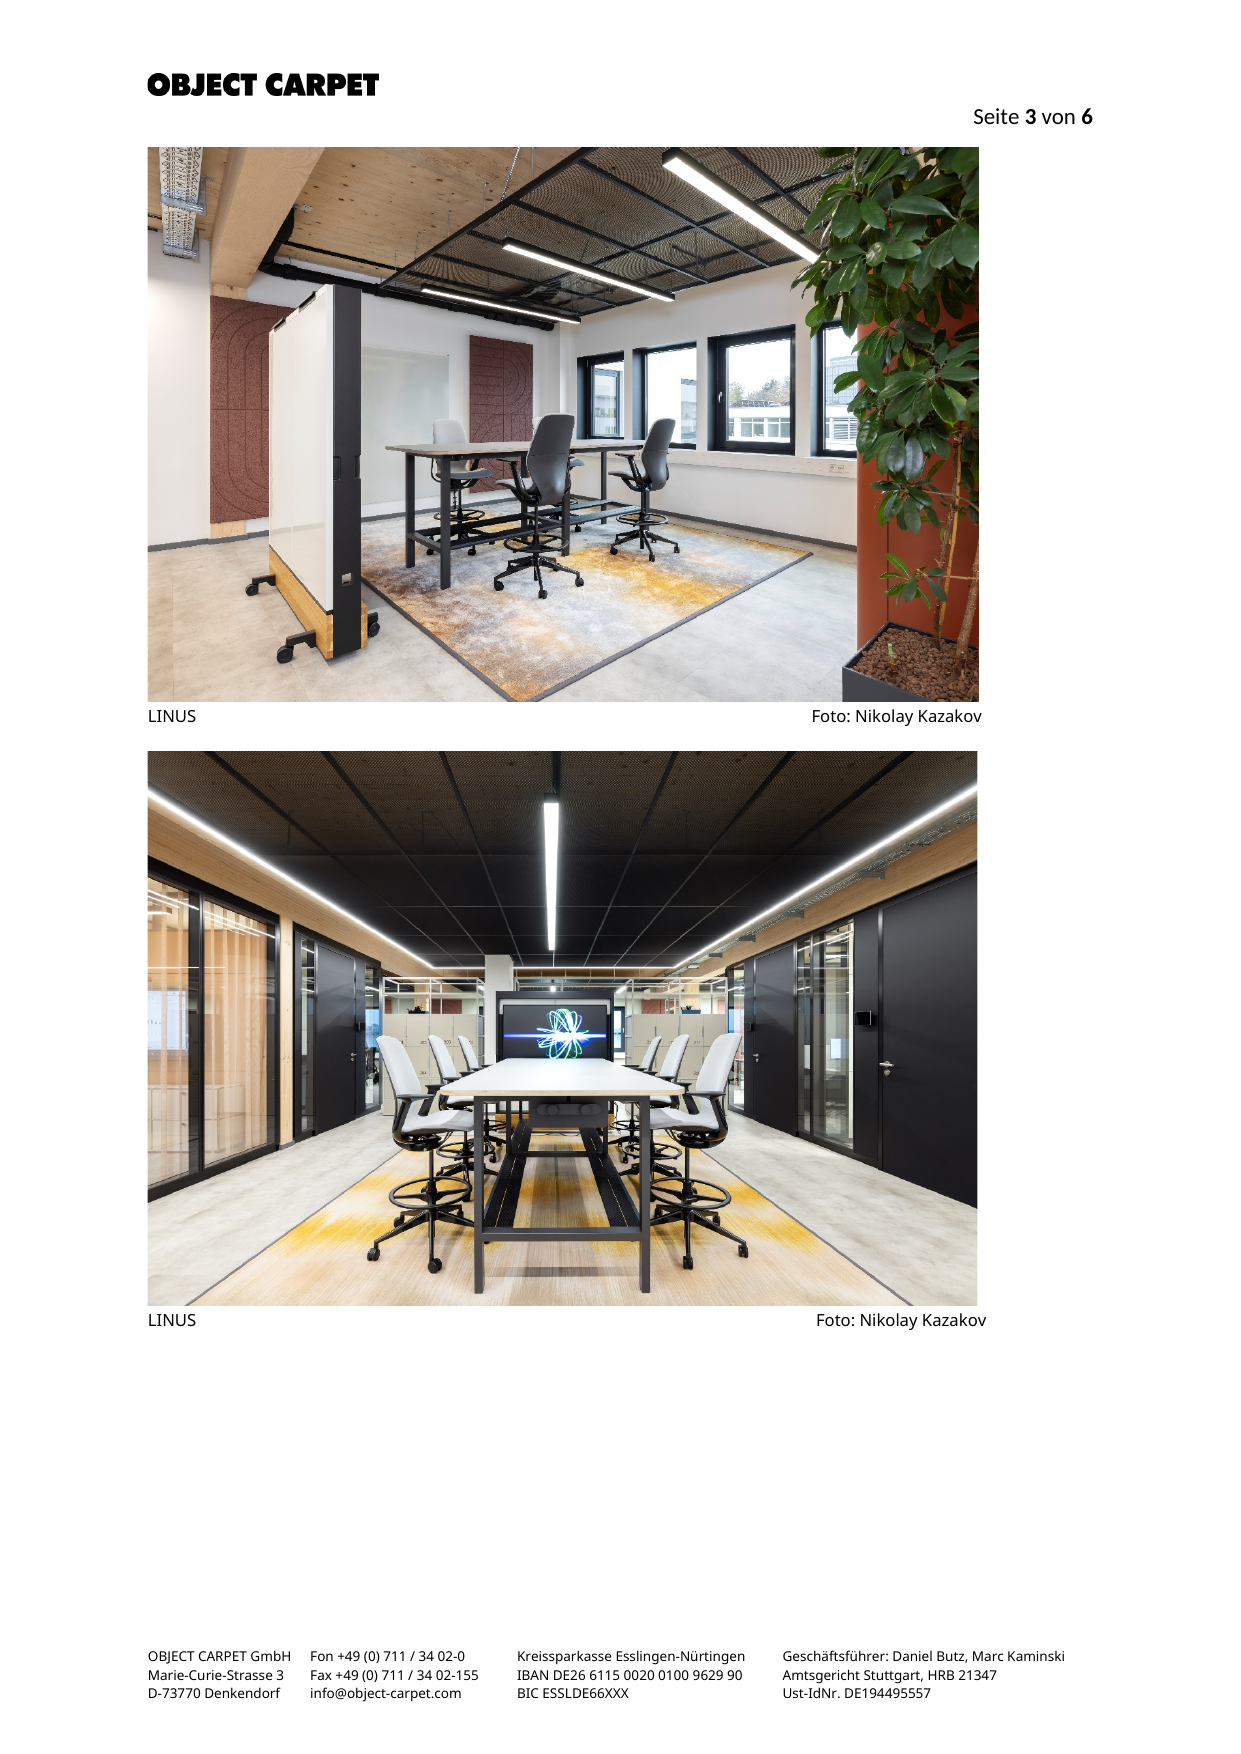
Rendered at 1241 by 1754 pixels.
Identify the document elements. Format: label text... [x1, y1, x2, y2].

picture [147, 751, 978, 1306]
picture [147, 73, 379, 96]
picture [147, 147, 979, 702]
